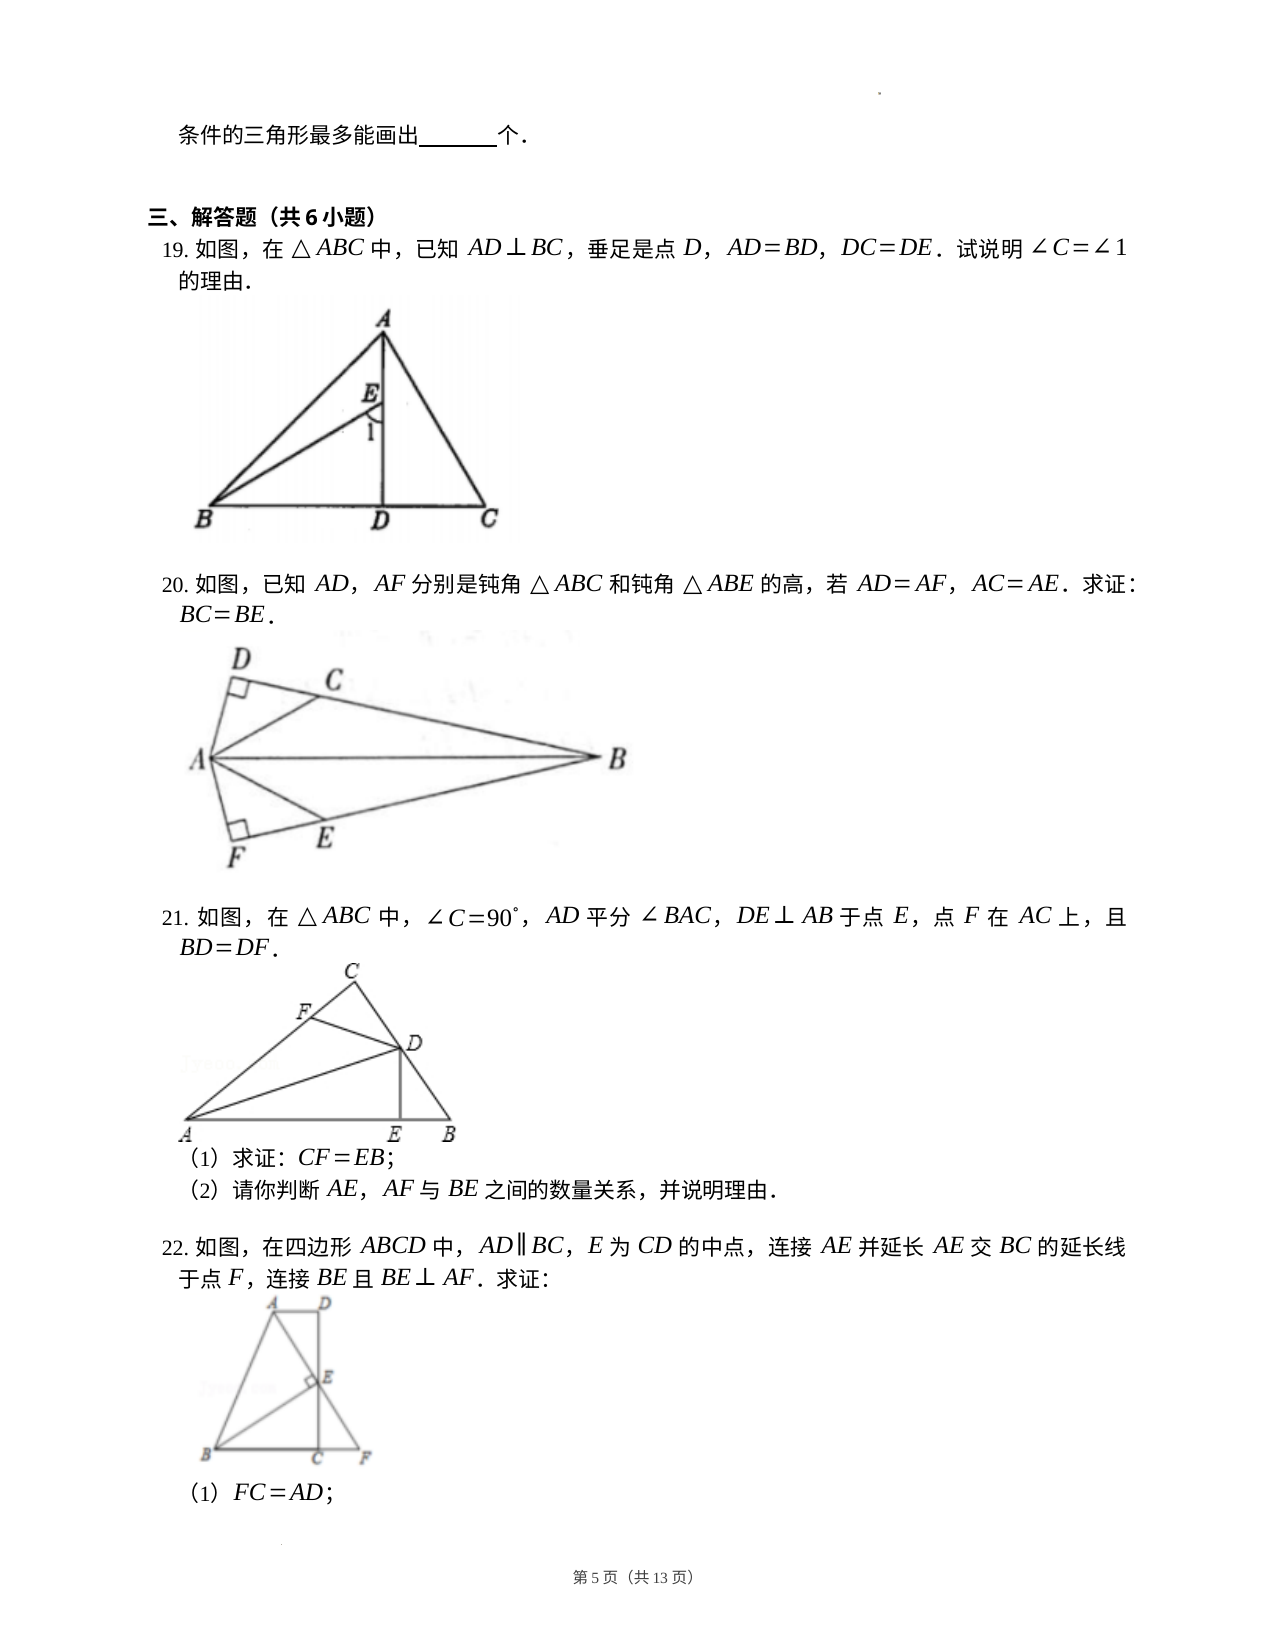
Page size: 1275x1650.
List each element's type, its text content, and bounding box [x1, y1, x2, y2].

picture [178, 630, 647, 875]
text （1）求证：； [177, 1141, 1127, 1173]
picture [178, 963, 457, 1142]
picture [178, 1293, 388, 1476]
text 21. 如图，在 中，， 平分 ， 于点 ，点 在 上，且 ． [162, 900, 1127, 963]
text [162, 118, 1127, 150]
picture [178, 295, 521, 543]
text 19. 如图，在 中，已知 ，垂足是点 ，，．试说明 的理由． [162, 232, 1127, 295]
text （1）； [177, 1476, 1127, 1508]
text （2）请你判断 ， 与 之间的数量关系，并说明理由． [177, 1173, 1127, 1205]
text 22. 如图，在四边形 中，， 为 的中点，连接 并延长 交 的延长线于点 ，连接 且 ．求证： [162, 1230, 1127, 1293]
text 三、解答题（共6小题） [148, 200, 1127, 232]
text 20. 如图，已知 ， 分别是钝角 和钝角 的高，若 ，．求证：． [162, 567, 1127, 631]
